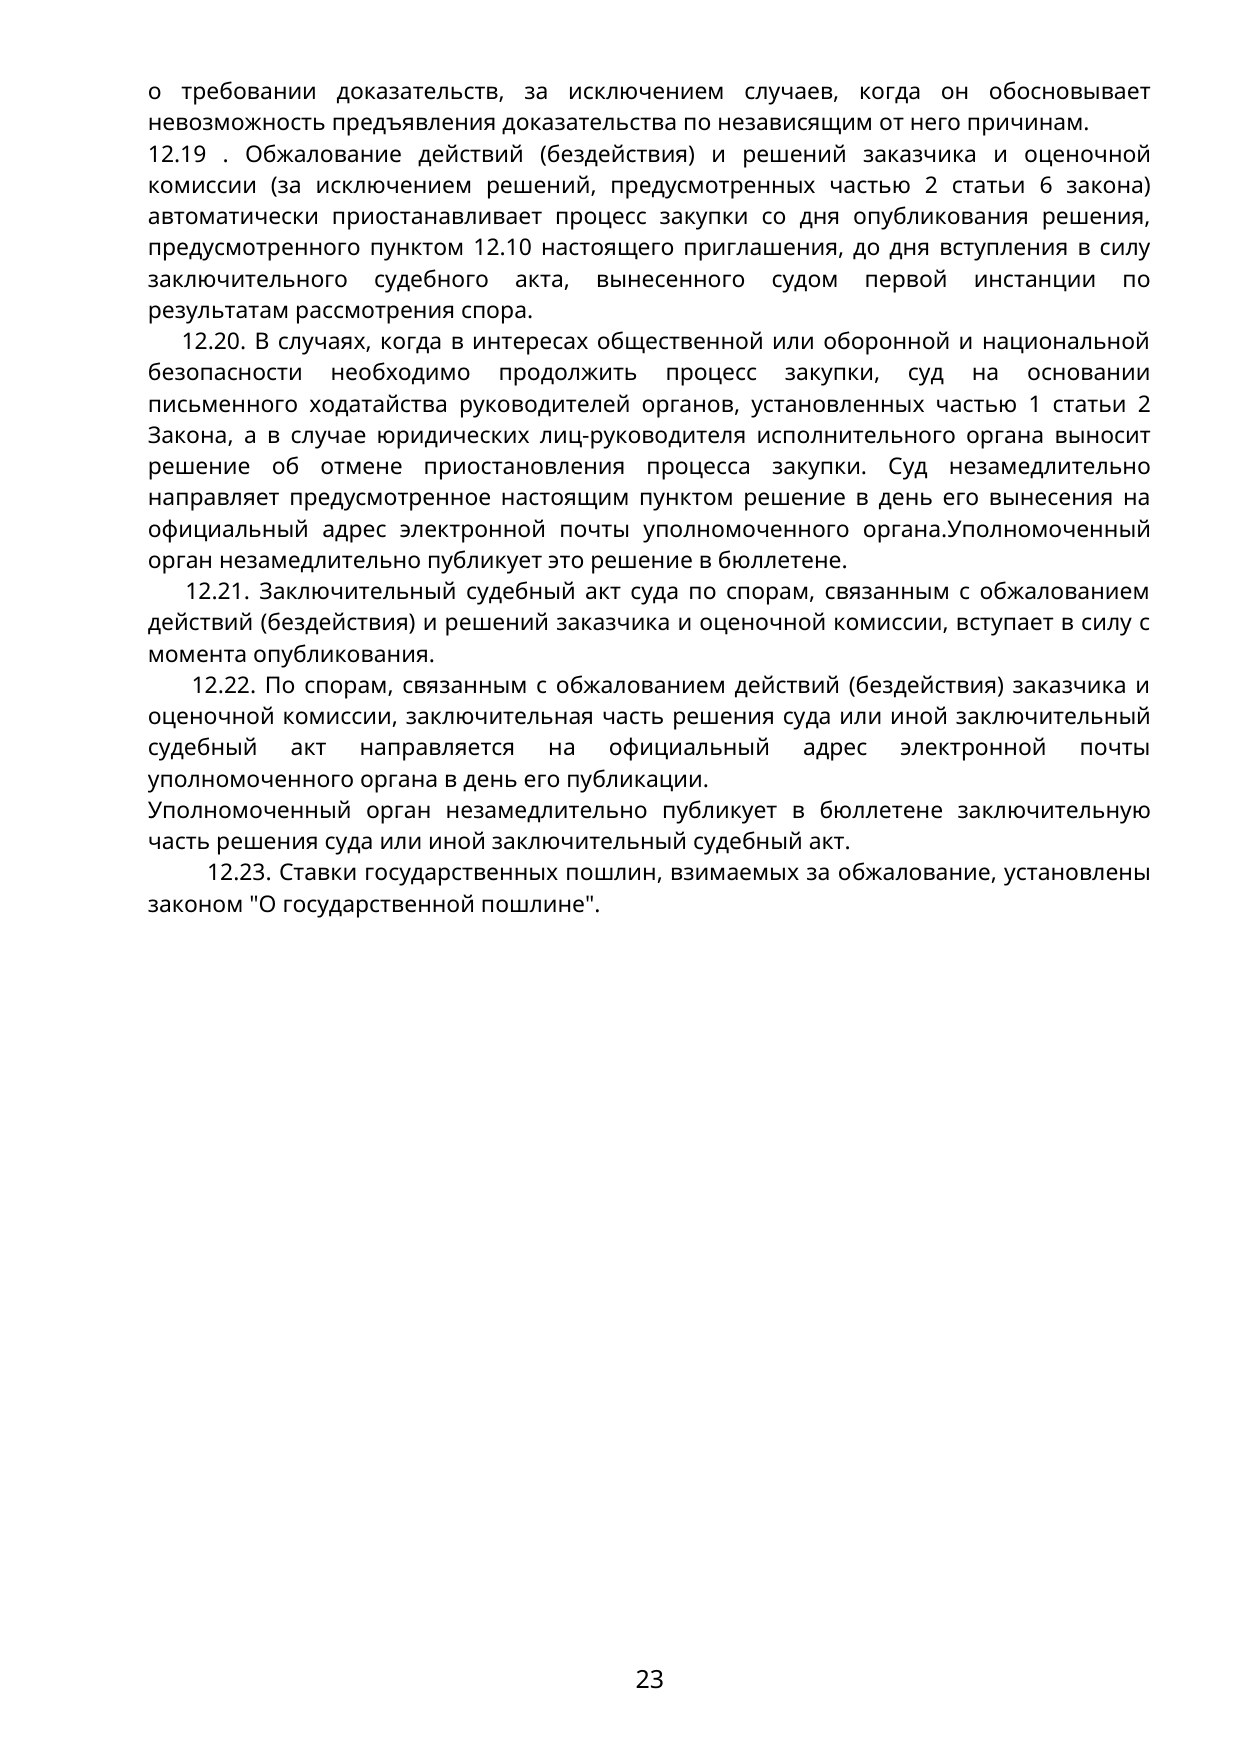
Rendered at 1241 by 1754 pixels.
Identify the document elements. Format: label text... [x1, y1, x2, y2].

text 12.23. Ставки государственных пошлин, взимаемых за обжалование, установлены законом "О государственной пошлине". [148, 856, 1152, 919]
text 12.22. По спорам, связанным с обжалованием действий (бездействия) заказчика и оценочной комиссии, заключительная часть решения суда или иной заключительный судебный акт направляется на официальный адрес электронной почты уполномоченного органа в день его публикации. [148, 669, 1152, 794]
text Уполномоченный орган незамедлительно публикует в бюллетене заключительную часть решения суда или иной заключительный судебный акт. [148, 794, 1152, 856]
text 12.21. Заключительный судебный акт суда по спорам, связанным с обжалованием действий (бездействия) и решений заказчика и оценочной комиссии, вступает в силу с момента опубликования. [148, 575, 1152, 669]
text 12.20. В случаях, когда в интересах общественной или оборонной и национальной безопасности необходимо продолжить процесс закупки, суд на основании письменного ходатайства руководителей органов, установленных частью 1 статьи 2 Закона, а в случае юридических лиц-руководителя исполнительного органа выносит решение об отмене приостановления процесса закупки. Суд незамедлительно направляет предусмотренное настоящим пунктом решение в день его вынесения на официальный адрес электронной почты уполномоченного органа.Уполномоченный орган незамедлительно публикует это решение в бюллетене. [148, 325, 1152, 575]
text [148, 75, 1152, 137]
text 12.19 . Обжалование действий (бездействия) и решений заказчика и оценочной комиссии (за исключением решений, предусмотренных частью 2 статьи 6 закона) автоматически приостанавливает процесс закупки со дня опубликования решения, предусмотренного пунктом 12.10 настоящего приглашения, до дня вступления в силу заключительного судебного акта, вынесенного судом первой инстанции по результатам рассмотрения спора. [148, 137, 1152, 325]
